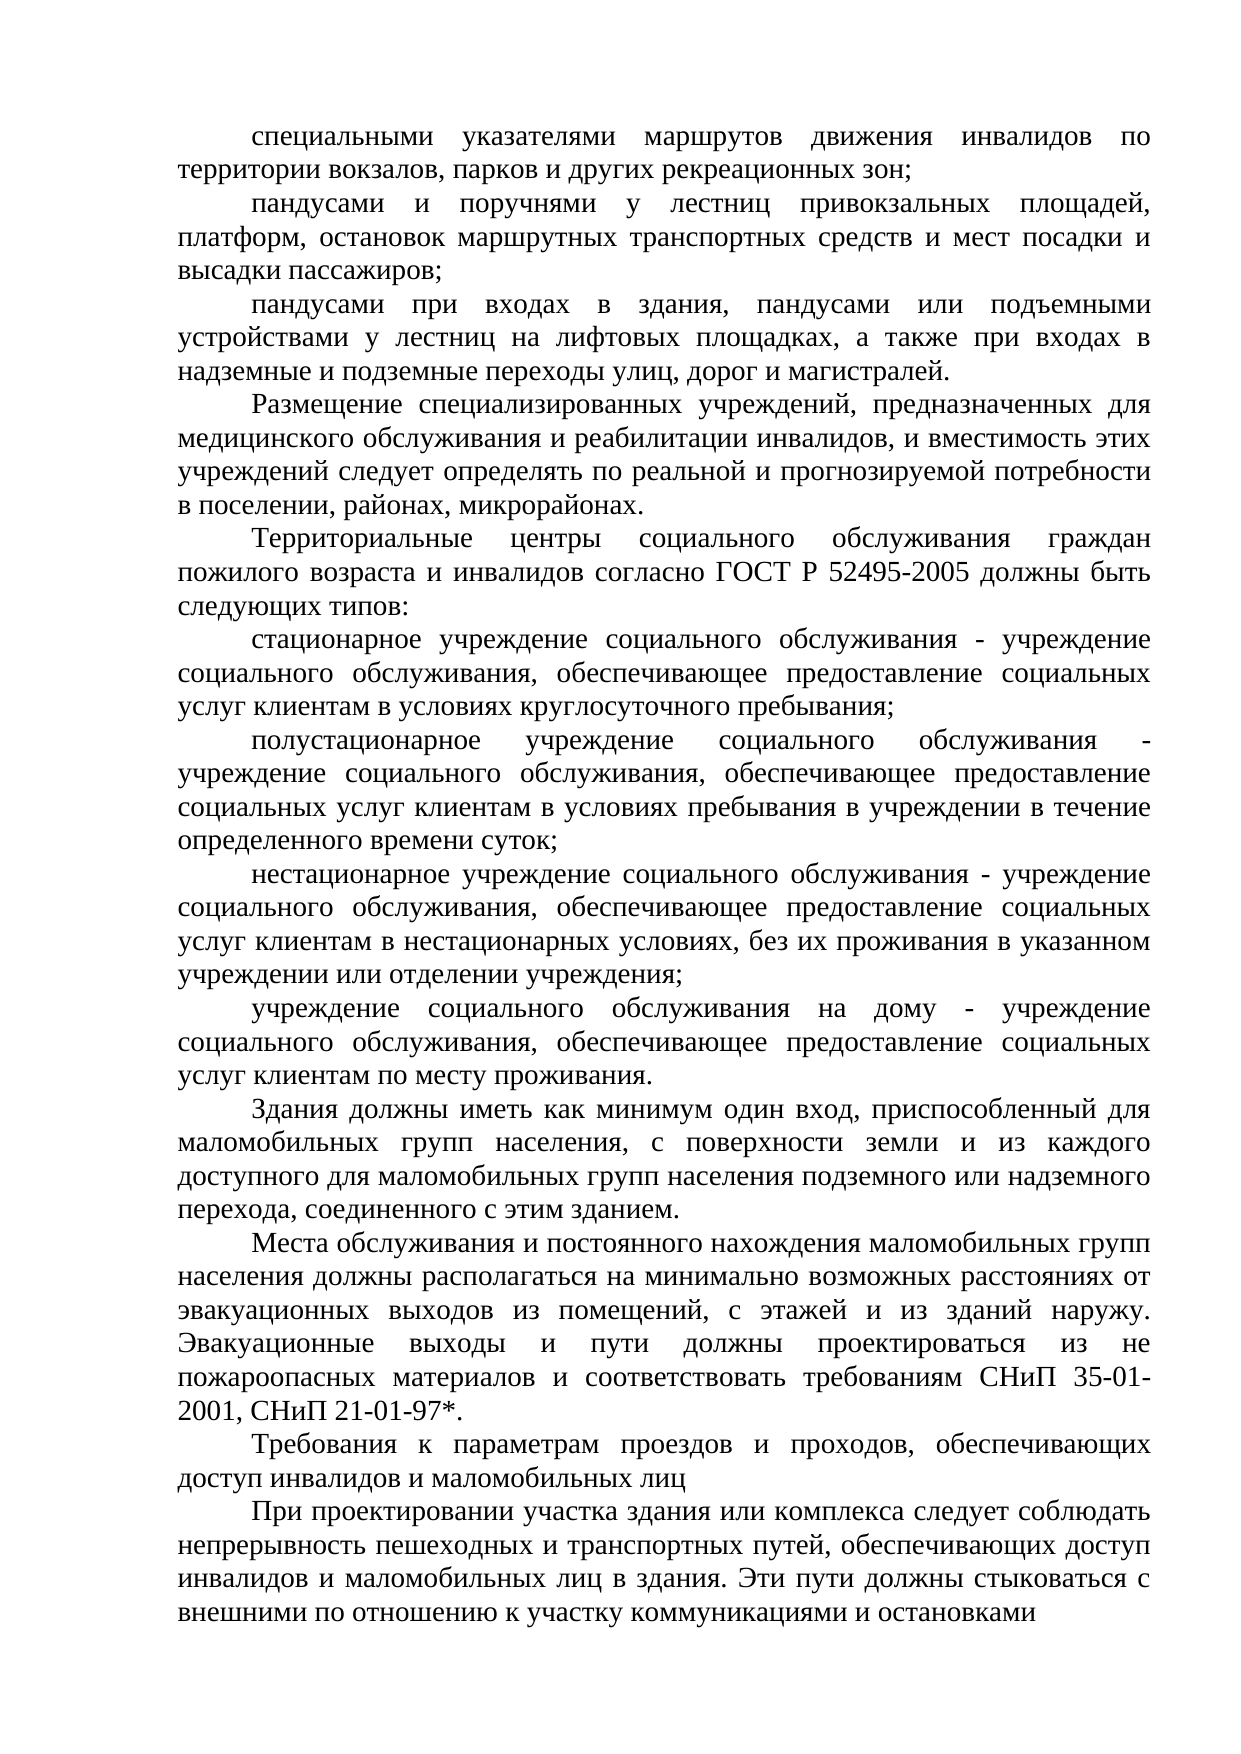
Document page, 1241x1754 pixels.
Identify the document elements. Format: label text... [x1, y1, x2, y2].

text Здания должны иметь как минимум один вход, приспособленный для маломобильных групп населения, с поверхности земли и из каждого доступного для маломобильных групп населения подземного или надземного перехода, соединенного с этим зданием. [177, 1091, 1152, 1225]
text полустационарное учреждение социального обслуживания - учреждение социального обслуживания, обеспечивающее предоставление социальных услуг клиентам в условиях пребывания в учреждении в течение определенного времени суток; [177, 722, 1152, 856]
text пандусами при входах в здания, пандусами или подъемными устройствами у лестниц на лифтовых площадках, а также при входах в надземные и подземные переходы улиц, дорог и магистралей. [177, 286, 1152, 386]
text учреждение социального обслуживания на дому - учреждение социального обслуживания, обеспечивающее предоставление социальных услуг клиентам по месту проживания. [177, 990, 1152, 1091]
text Места обслуживания и постоянного нахождения маломобильных групп населения должны располагаться на минимально возможных расстояниях от эвакуационных выходов из помещений, с этажей и из зданий наружу. Эвакуационные выходы и пути должны проектироваться из не пожароопасных материалов и соответствовать требованиям СНиП 35-01-2001, СНиП 21-01-97*. [177, 1225, 1152, 1426]
text нестационарное учреждение социального обслуживания - учреждение социального обслуживания, обеспечивающее предоставление социальных услуг клиентам в нестационарных условиях, без их проживания в указанном учреждении или отделении учреждения; [177, 856, 1152, 990]
text Размещение специализированных учреждений, предназначенных для медицинского обслуживания и реабилитации инвалидов, и вместимость этих учреждений следует определять по реальной и прогнозируемой потребности в поселении, районах, микрорайонах. [177, 386, 1152, 521]
text пандусами и поручнями у лестниц привокзальных площадей, платформ, остановок маршрутных транспортных средств и мест посадки и высадки пассажиров; [177, 185, 1152, 286]
text Территориальные центры социального обслуживания граждан пожилого возраста и инвалидов согласно ГОСТ Р 52495-2005 должны быть следующих типов: [177, 521, 1152, 621]
text Требования к параметрам проездов и проходов, обеспечивающих доступ инвалидов и маломобильных лиц [177, 1426, 1152, 1493]
text специальными указателями маршрутов движения инвалидов по территории вокзалов, парков и других рекреационных зон; [177, 118, 1152, 185]
text стационарное учреждение социального обслуживания - учреждение социального обслуживания, обеспечивающее предоставление социальных услуг клиентам в условиях круглосуточного пребывания; [177, 621, 1152, 722]
text При проектировании участка здания или комплекса следует соблюдать непрерывность пешеходных и транспортных путей, обеспечивающих доступ инвалидов и маломобильных лиц в здания. Эти пути должны стыковаться с внешними по отношению к участку коммуникациями и остановками [177, 1493, 1152, 1627]
